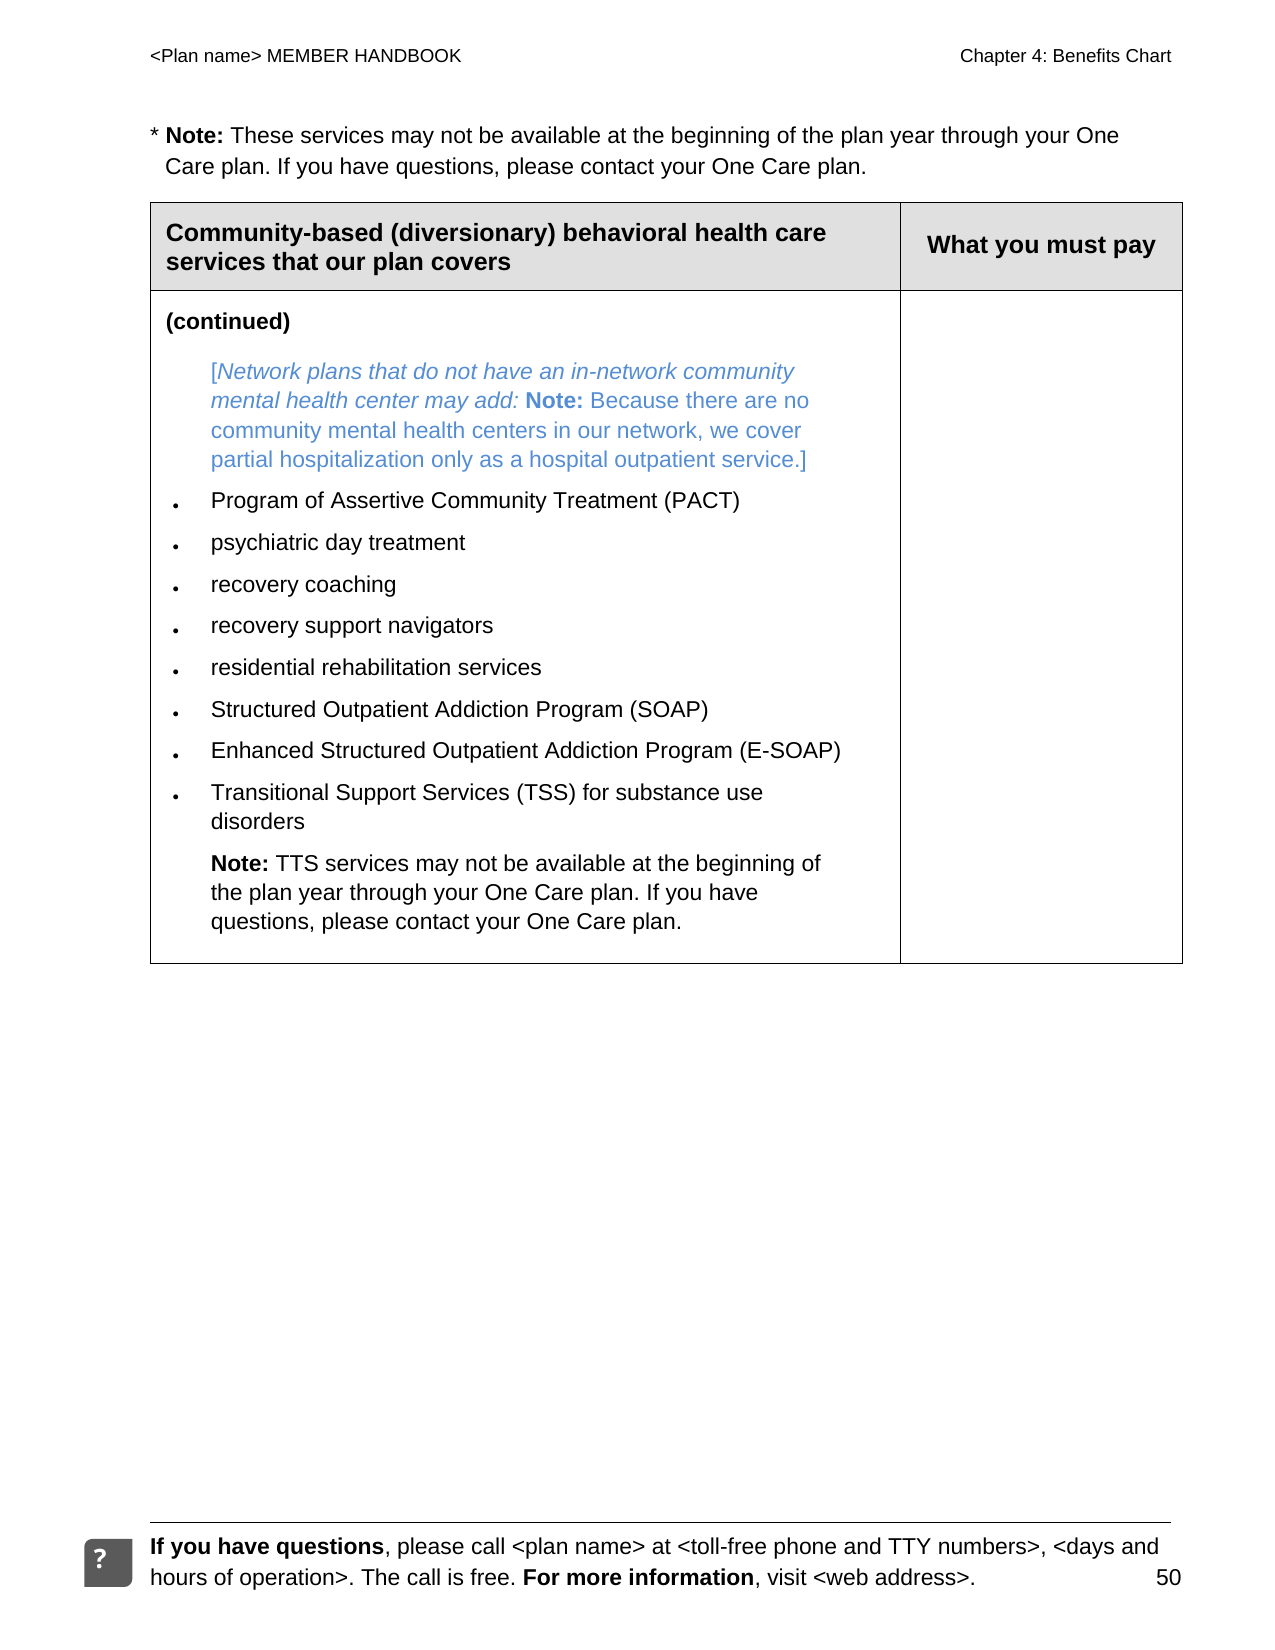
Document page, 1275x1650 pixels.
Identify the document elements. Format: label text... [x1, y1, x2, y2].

table_cell [901, 291, 1182, 963]
table_cell (continued) [Network plans that do not have an in-network community mental health center may add: Note: Because there are no community mental health centers in our network, we cover partial hospitalization only as a hospital outpatient service.] Program of Assertive Community Treatment (PACT) psychiatric day treatment recovery coaching recovery support navigators residential rehabilitation services Structured Outpatient Addiction Program (SOAP) Enhanced Structured Outpatient Addiction Program (E-SOAP) Transitional Support Services (TSS) for substance use disorders Note: TTS services may not be available at the beginning of the plan year through your One Care plan. If you have questions, please contact your One Care plan. [151, 291, 900, 963]
table_header What you must pay [901, 203, 1182, 290]
text * Note: These services may not be available at the beginning of the plan year through your One Care plan. If you have questions, please contact your One Care plan. [150, 118, 1171, 181]
table_header Community-based (diversionary) behavioral health care services that our plan covers [151, 203, 900, 290]
